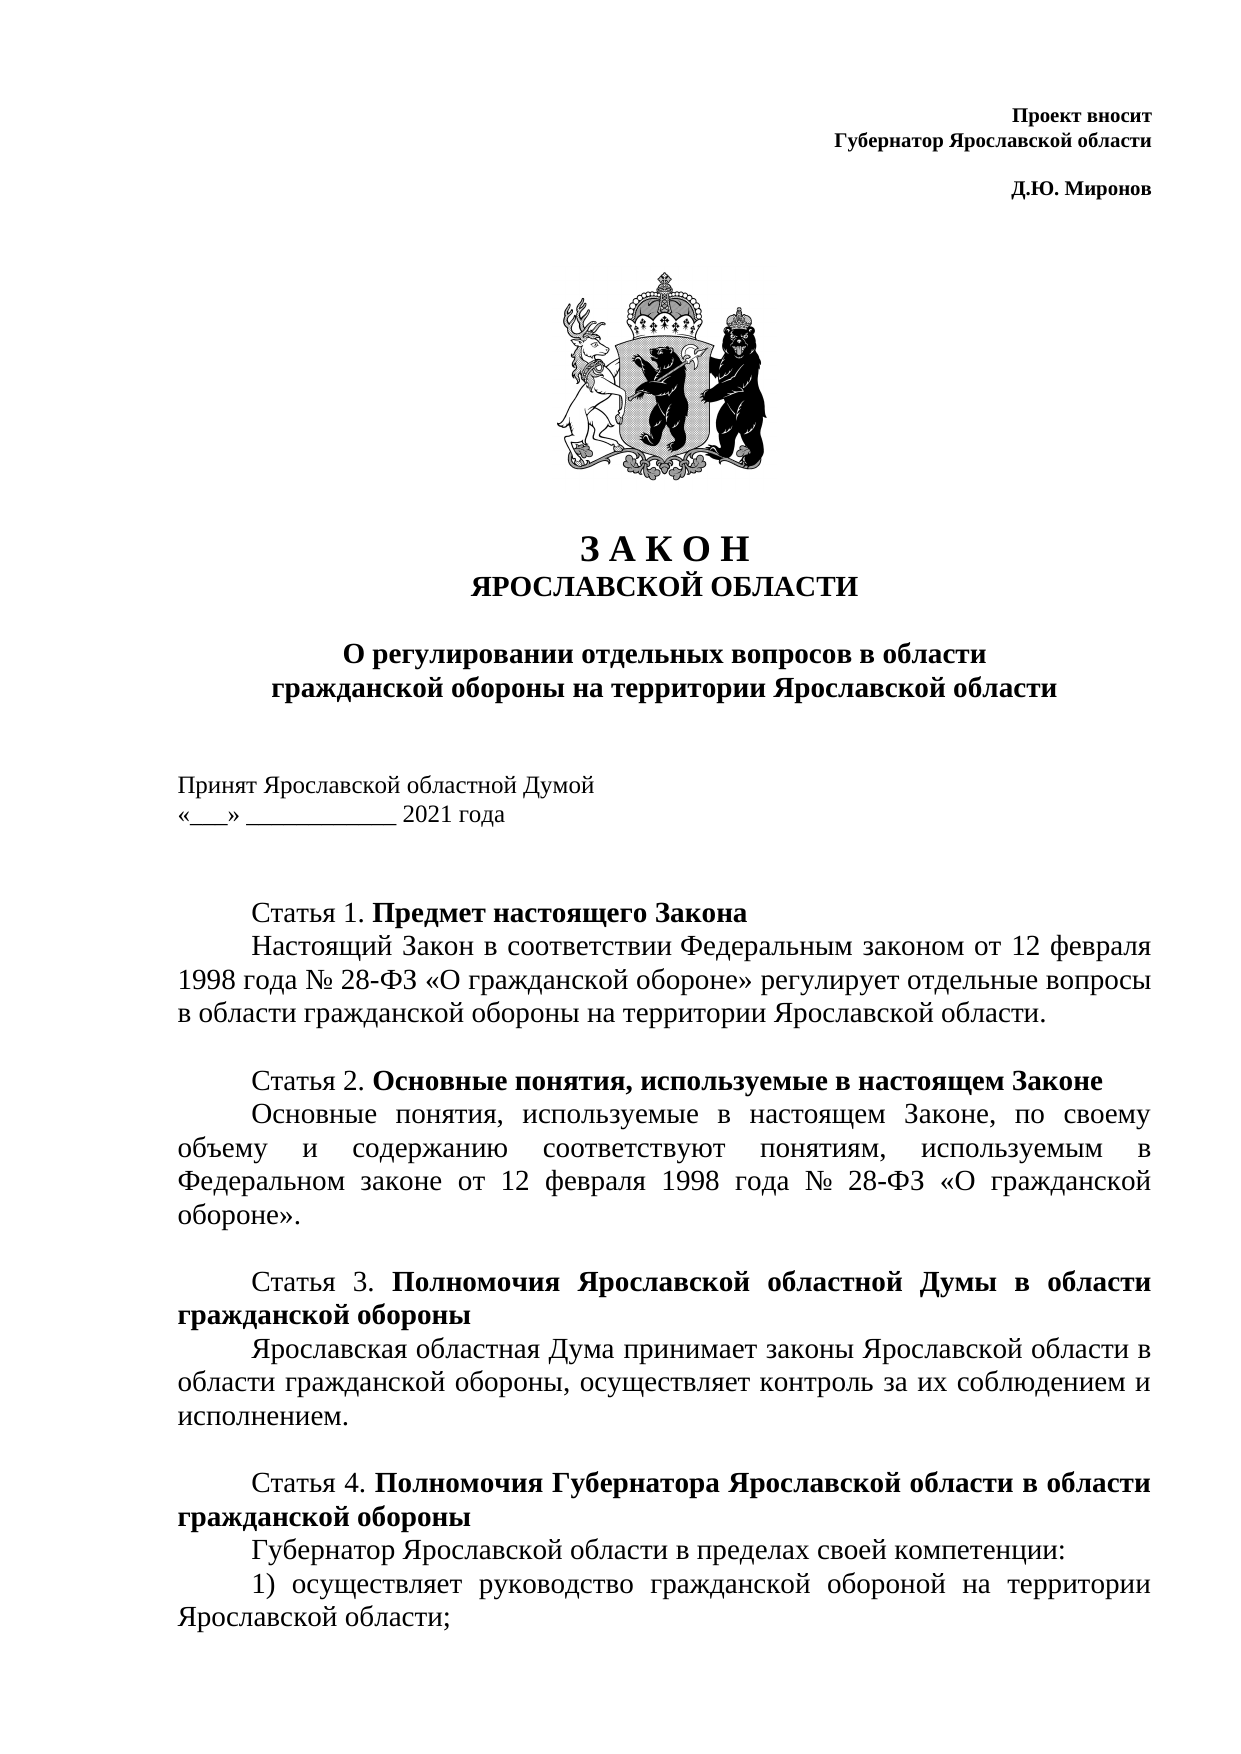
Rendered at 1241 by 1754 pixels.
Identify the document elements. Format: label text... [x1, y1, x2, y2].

text «___» ____________ 2021 года [177, 799, 1152, 828]
text З А К О Н [177, 526, 1152, 569]
text ЯРОСЛАВСКОЙ ОБЛАСТИ [177, 569, 1152, 603]
text гражданской обороны на территории Ярославской области [177, 670, 1152, 703]
text Проект вносит [177, 103, 1152, 127]
text Принят Ярославской областной Думой [177, 770, 1152, 799]
text Статья 3. Полномочия Ярославской областной Думы в области гражданской обороны [177, 1264, 1152, 1331]
text Д.Ю. Миронов [177, 176, 1152, 200]
picture [551, 266, 778, 493]
text Статья 1. Предмет настоящего Закона [177, 895, 1152, 928]
text Настоящий Закон в соответствии Федеральным законом от 12 февраля 1998 года № 28-ФЗ «О гражданской обороне» регулирует отдельные вопросы в области гражданской обороны на территории Ярославской области. [177, 928, 1152, 1029]
text Ярославская областная Дума принимает законы Ярославской области в области гражданской обороны, осуществляет контроль за их соблюдением и исполнением. [177, 1331, 1152, 1432]
text Губернатор Ярославской области в пределах своей компетенции: [177, 1532, 1152, 1566]
text О регулировании отдельных вопросов в области [177, 636, 1152, 670]
text Основные понятия, используемые в настоящем Законе, по своему объему и содержанию соответствуют понятиям, используемым в Федеральном законе от 12 февраля 1998 года № 28-ФЗ «О гражданской обороне». [177, 1096, 1152, 1230]
text Статья 4. Полномочия Губернатора Ярославской области в области гражданской обороны [177, 1465, 1152, 1532]
text 1) осуществляет руководство гражданской обороной на территории Ярославской области; [177, 1566, 1152, 1633]
text Статья 2. Основные понятия, используемые в настоящем Законе [177, 1063, 1152, 1096]
text Губернатор Ярославской области [177, 127, 1152, 152]
